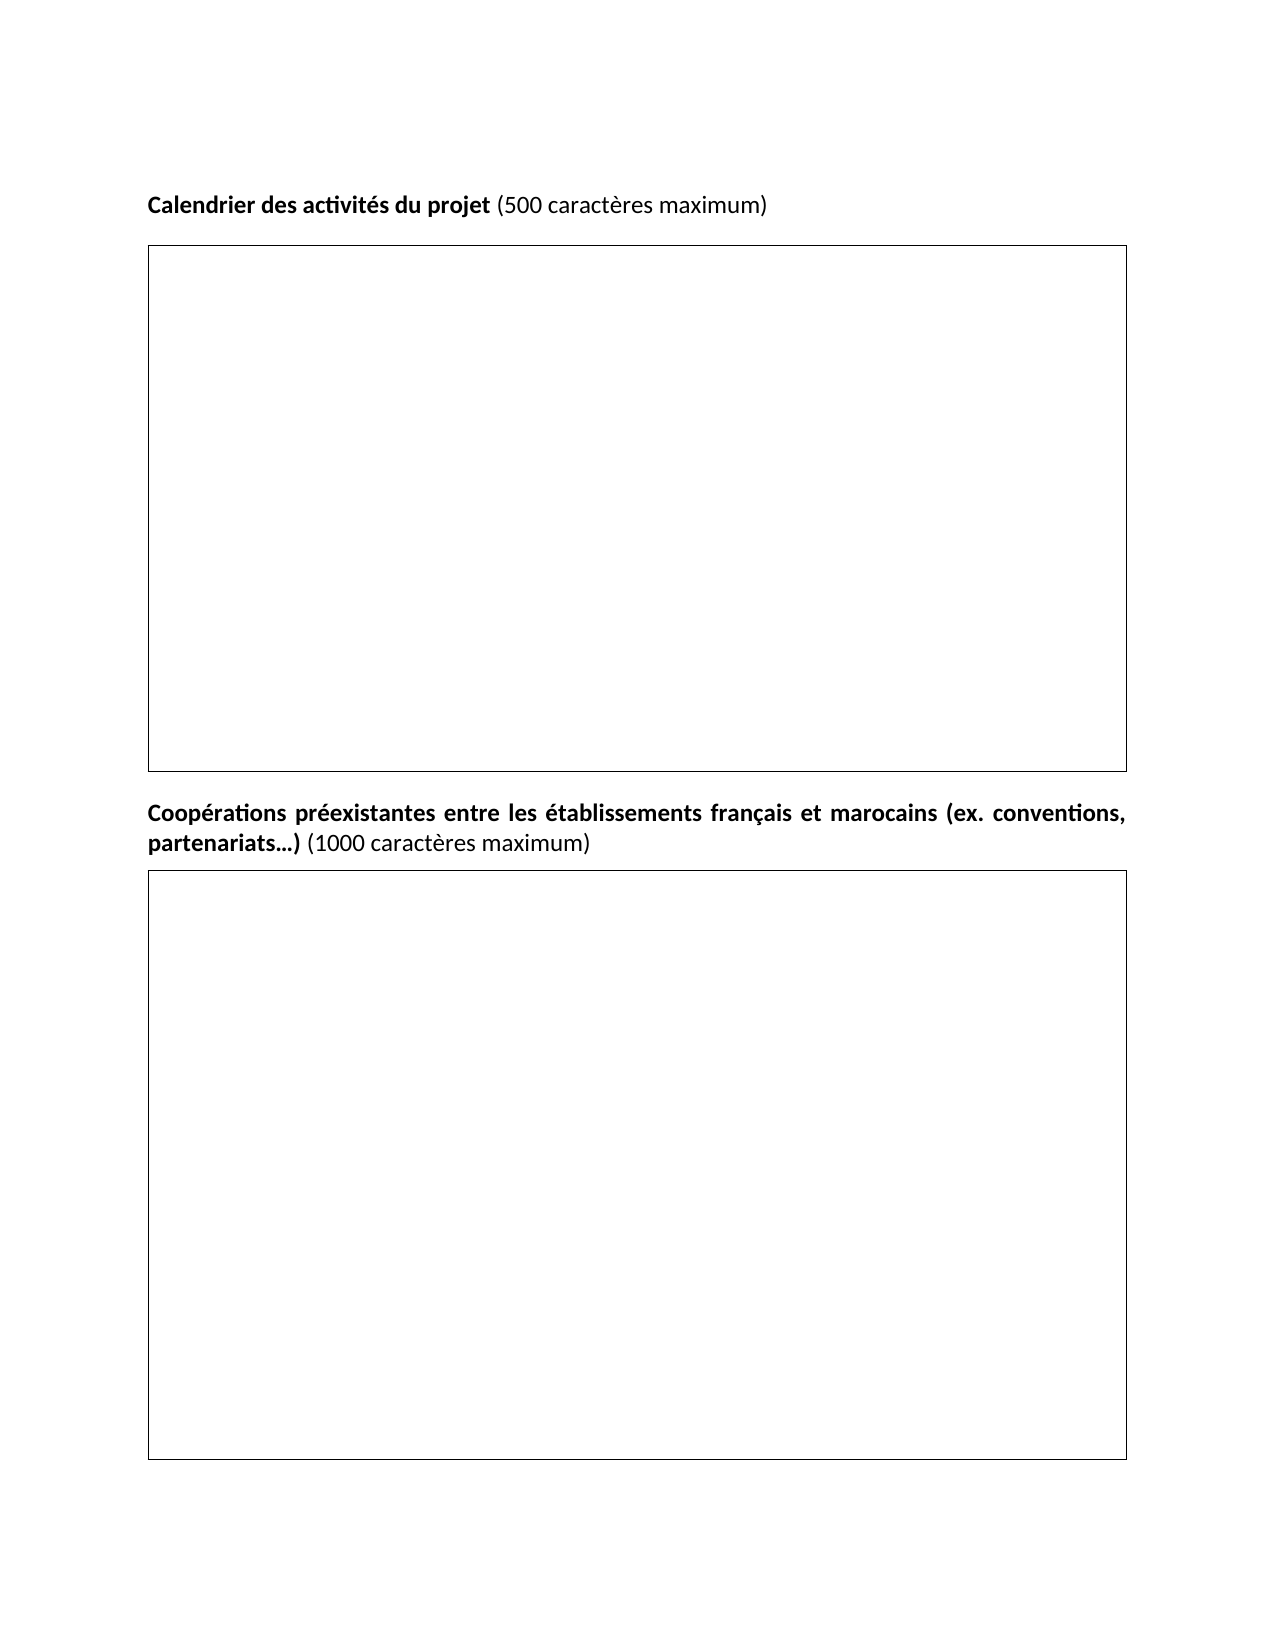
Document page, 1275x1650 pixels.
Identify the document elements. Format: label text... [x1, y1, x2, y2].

text Coopérations préexistantes entre les établissements français et marocains (ex. conventions, partenariats…) (1000 caractères maximum) [148, 797, 1127, 858]
text Calendrier des activités du projet (500 caractères maximum) [148, 189, 1127, 220]
table_header [149, 246, 1126, 771]
table_header [149, 871, 1126, 1459]
